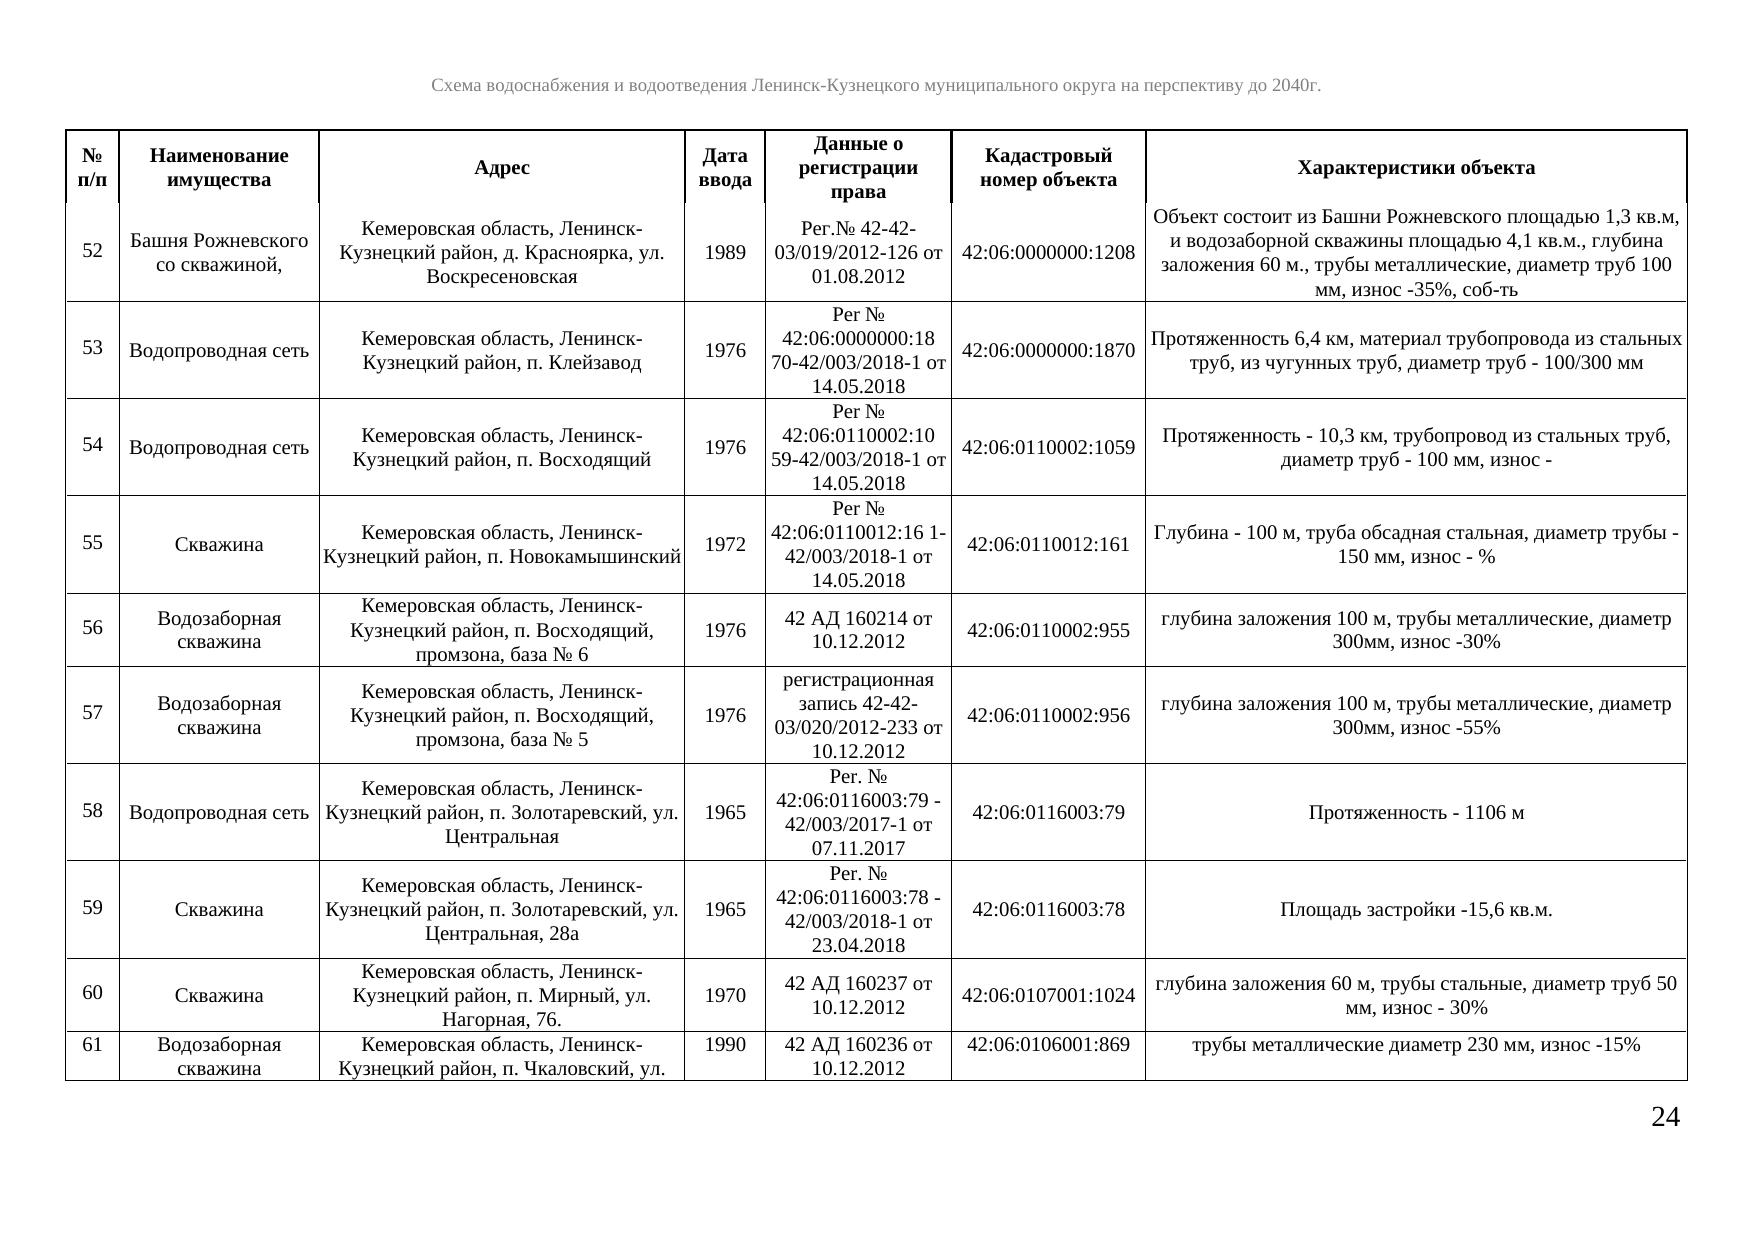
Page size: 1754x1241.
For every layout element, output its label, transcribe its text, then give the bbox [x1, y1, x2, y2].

table_cell Кемеровская область, Ленинск-Кузнецкий район, п. Клейзавод [320, 302, 684, 398]
table_cell 42:06:0106001:869 [952, 1032, 1145, 1080]
table_cell Per № 42:06:0110012:16 1-42/003/2018-1 от 14.05.2018 [766, 496, 951, 592]
table_header Адрес [320, 131, 684, 203]
table_cell Протяженность 6,4 км, материал трубопровода из стальных труб, из чугунных труб, диаметр труб - 100/300 мм [1146, 301, 1687, 398]
table_cell 59 [66, 860, 119, 957]
table_cell 1976 [685, 302, 765, 398]
table_cell 42:06:0110002:955 [952, 594, 1145, 666]
table_cell Per. № 42:06:0116003:79 -42/003/2017-1 от 07.11.2017 [766, 764, 951, 860]
table_cell 42:06:0110012:161 [952, 496, 1145, 592]
table_header Наименование имущества [120, 131, 318, 203]
table_cell Кемеровская область, Ленинск-Кузнецкий район, п. Восходящий [320, 399, 684, 495]
table_cell Протяженность - 1106 м [1146, 763, 1687, 860]
table_cell 42:06:0110002:1059 [952, 399, 1145, 495]
table_cell 55 [66, 495, 119, 592]
table_cell регистрационная запись 42-42-03/020/2012-233 от 10.12.2012 [766, 667, 951, 763]
table_cell 1976 [685, 594, 765, 666]
table_cell 42:06:0107001:1024 [952, 959, 1145, 1031]
table_cell Глубина - 100 м, труба обсадная стальная, диаметр трубы - 150 мм, износ - % [1146, 495, 1687, 592]
table_cell 60 [66, 958, 119, 1031]
table_cell 58 [66, 763, 119, 860]
table_cell 42 АД 160236 от 10.12.2012 [766, 1032, 951, 1080]
table_cell Кемеровская область, Ленинск-Кузнецкий район, п. Восходящий, промзона, база № 5 [320, 667, 684, 763]
table_cell глубина заложения 60 м, трубы стальные, диаметр труб 50 мм, износ - 30% [1146, 958, 1687, 1031]
table_cell Башня Рожневского со скважиной, [120, 203, 319, 301]
table_cell 61 [66, 1031, 119, 1080]
table_cell 1972 [685, 496, 765, 592]
table_cell Протяженность - 10,3 км, трубопровод из стальных труб, диаметр труб - 100 мм, износ - [1146, 398, 1687, 495]
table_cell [1146, 1031, 1687, 1080]
table_cell Площадь застройки -15,6 кв.м. [1146, 860, 1687, 957]
table_cell 42:06:0000000:1870 [952, 302, 1145, 398]
table_header № п/п [67, 131, 118, 203]
table_cell Per. № 42:06:0116003:78 -42/003/2018-1 от 23.04.2018 [766, 861, 951, 957]
table_cell Скважина [120, 496, 319, 592]
table_cell 42:06:0116003:78 [952, 861, 1145, 957]
table_cell глубина заложения 100 м, трубы металлические, диаметр 300мм, износ -30% [1146, 593, 1687, 666]
table_cell 1990 [685, 1032, 765, 1080]
table_cell 1976 [685, 667, 765, 763]
table_cell 52 [66, 203, 119, 301]
table_cell Per № 42:06:0110002:10 59-42/003/2018-1 от 14.05.2018 [766, 399, 951, 495]
table_cell 1965 [685, 764, 765, 860]
table_cell 1965 [685, 861, 765, 957]
table_cell Кемеровская область, Ленинск-Кузнецкий район, п. Восходящий, промзона, база № 6 [320, 594, 684, 666]
table_cell Кемеровская область, Ленинск-Кузнецкий район, п. Новокамышинский [320, 496, 684, 592]
table_cell Per № 42:06:0000000:18 70-42/003/2018-1 от 14.05.2018 [766, 302, 951, 398]
table_cell 42 АД 160237 от 10.12.2012 [766, 959, 951, 1031]
table_cell Водозаборная скважина [120, 594, 319, 666]
table_cell Объект состоит из Башни Рожневского площадью 1,3 кв.м, и водозаборной скважины площадью 4,1 кв.м., глубина заложения 60 м., трубы металлические, диаметр труб 100 мм, износ -35%, соб-ть [1146, 203, 1687, 301]
table_cell глубина заложения 100 м, трубы металлические, диаметр 300мм, износ -55% [1146, 666, 1687, 763]
table_cell Водопроводная сеть [120, 764, 319, 860]
table_header Дата ввода [686, 131, 764, 203]
table_header Данные о регистрации права [766, 131, 950, 203]
table_cell 53 [66, 301, 119, 398]
table_cell Водопроводная сеть [120, 399, 319, 495]
table_cell Кемеровская область, Ленинск-Кузнецкий район, д. Красноярка, ул. Воскресеновская [320, 203, 684, 301]
table_cell 57 [66, 666, 119, 763]
table_cell 54 [66, 398, 119, 495]
table_header Характеристики объекта [1147, 131, 1686, 203]
table_cell 42:06:0116003:79 [952, 764, 1145, 860]
table_cell Скважина [120, 861, 319, 957]
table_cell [320, 1032, 684, 1080]
table_cell 42 АД 160214 от 10.12.2012 [766, 594, 951, 666]
table_cell 1970 [685, 959, 765, 1031]
table_cell Водопроводная сеть [120, 302, 319, 398]
table_cell 42:06:0000000:1208 [952, 203, 1145, 301]
table_cell Рег.№ 42-42-03/019/2012-126 от 01.08.2012 [766, 203, 951, 301]
table_cell Водозаборная скважина [120, 667, 319, 763]
table_cell Кемеровская область, Ленинск-Кузнецкий район, п. Золотаревский, ул. Центральная [320, 764, 684, 860]
table_header Кадастровый номер объекта [953, 131, 1145, 203]
table_cell Кемеровская область, Ленинск-Кузнецкий район, п. Мирный, ул. Нагорная, 76. [320, 959, 684, 1031]
table_cell Скважина [120, 959, 319, 1031]
table_cell 42:06:0110002:956 [952, 667, 1145, 763]
table_cell 1976 [685, 399, 765, 495]
table_cell Водозаборная скважина [120, 1032, 319, 1080]
table_cell Кемеровская область, Ленинск-Кузнецкий район, п. Золотаревский, ул. Центральная, 28а [320, 861, 684, 957]
table_cell 56 [66, 593, 119, 666]
table_cell 1989 [685, 203, 765, 301]
